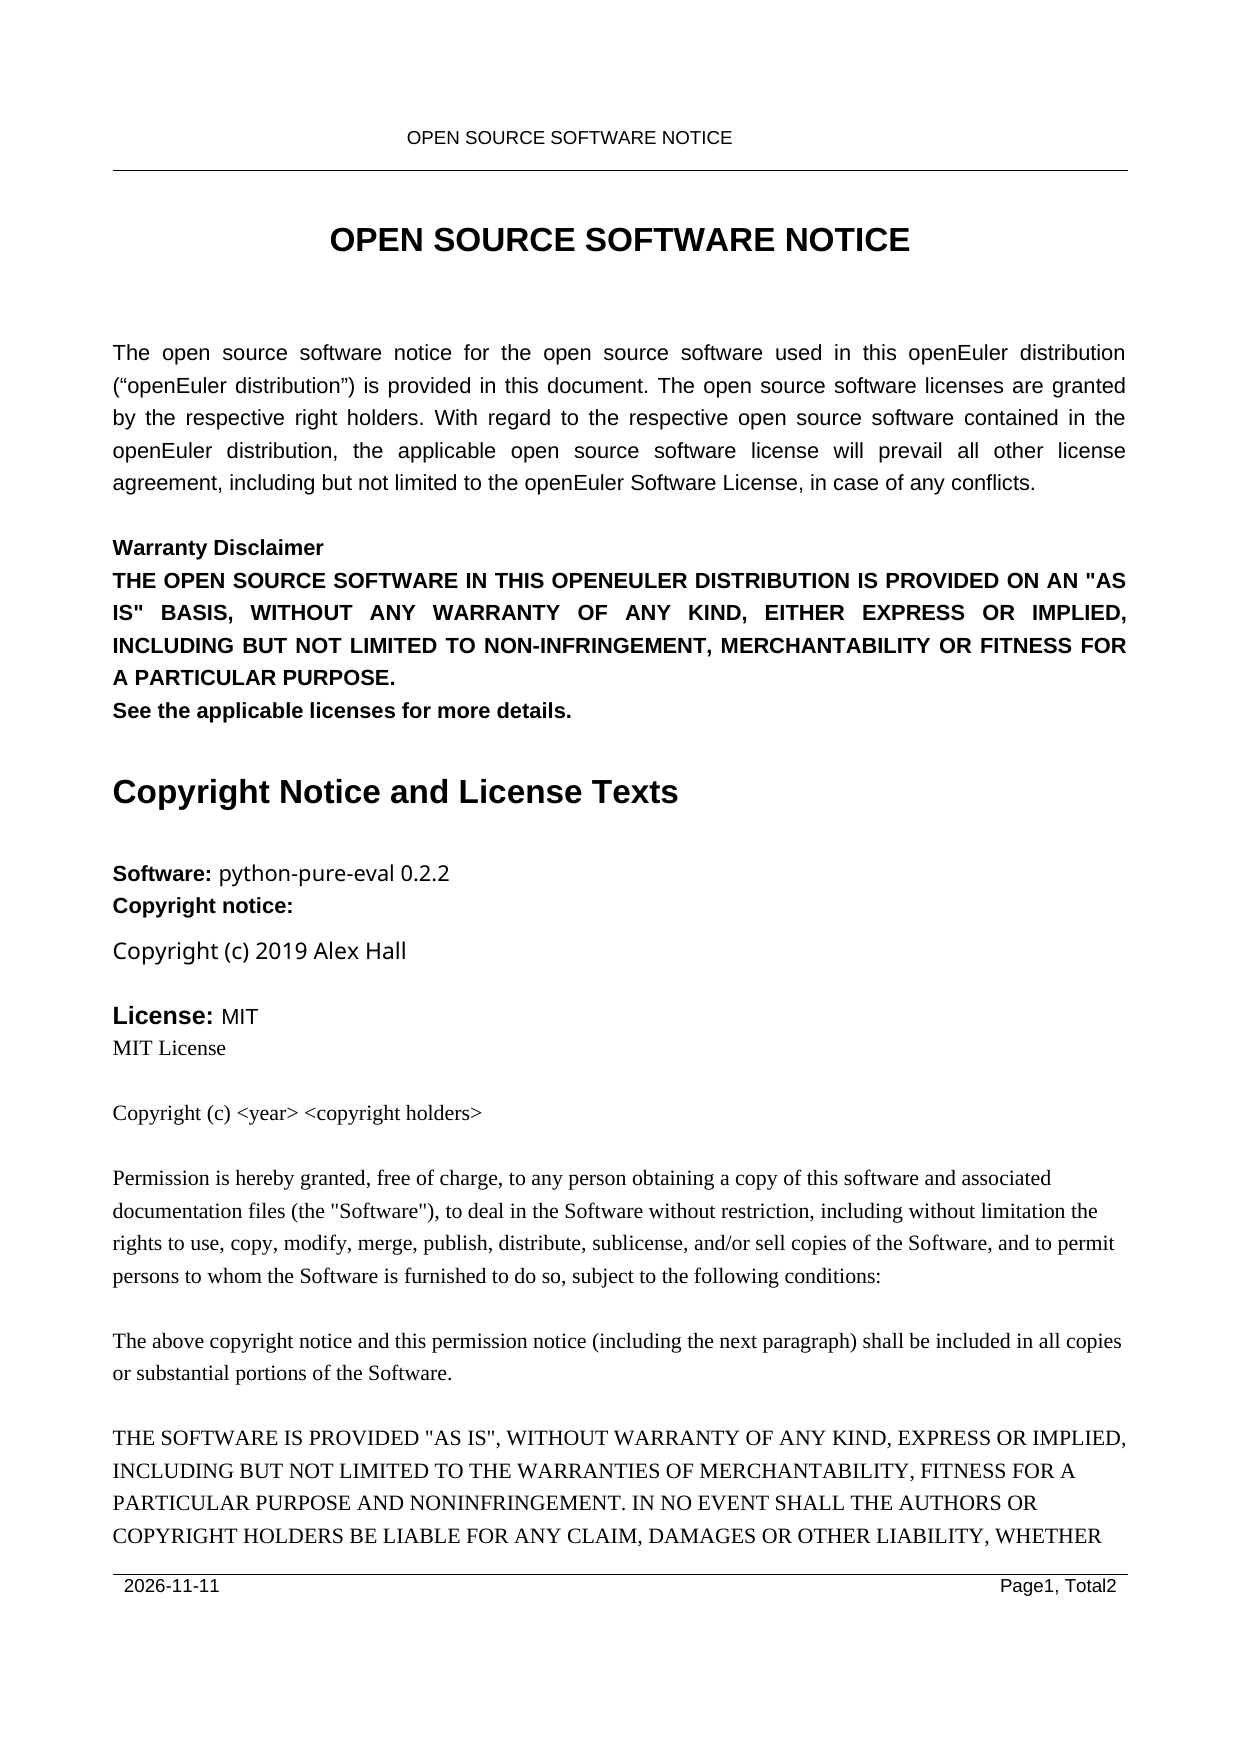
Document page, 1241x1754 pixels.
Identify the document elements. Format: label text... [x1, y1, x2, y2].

text Copyright notice: [112, 889, 1128, 921]
title Software: python-pure-eval 0.2.2 [112, 856, 1128, 889]
text Copyright (c) 2019 Alex Hall [112, 934, 1128, 999]
text OPEN SOURCE SOFTWARE NOTICE [112, 206, 1128, 271]
text License: MIT [112, 999, 1128, 1031]
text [112, 1031, 1128, 1551]
text THE OPEN SOURCE SOFTWARE IN THIS OPENEULER DISTRIBUTION IS PROVIDED ON AN "AS IS" BASIS, WITHOUT ANY WARRANTY OF ANY KIND, EITHER EXPRESS OR IMPLIED, INCLUDING BUT NOT LIMITED TO NON-INFRINGEMENT, MERCHANTABILITY OR FITNESS FOR A PARTICULAR PURPOSE. See the applicable licenses for more details. [112, 564, 1128, 726]
text The open source software notice for the open source software used in this openEuler distribution (“openEuler distribution”) is provided in this document. The open source software licenses are granted by the respective right holders. With regard to the respective open source software contained in the openEuler distribution, the applicable open source software license will prevail all other license agreement, including but not limited to the openEuler Software License, in case of any conflicts. [112, 336, 1128, 499]
text Warranty Disclaimer [112, 531, 1128, 564]
text Copyright Notice and License Texts [112, 759, 1128, 824]
